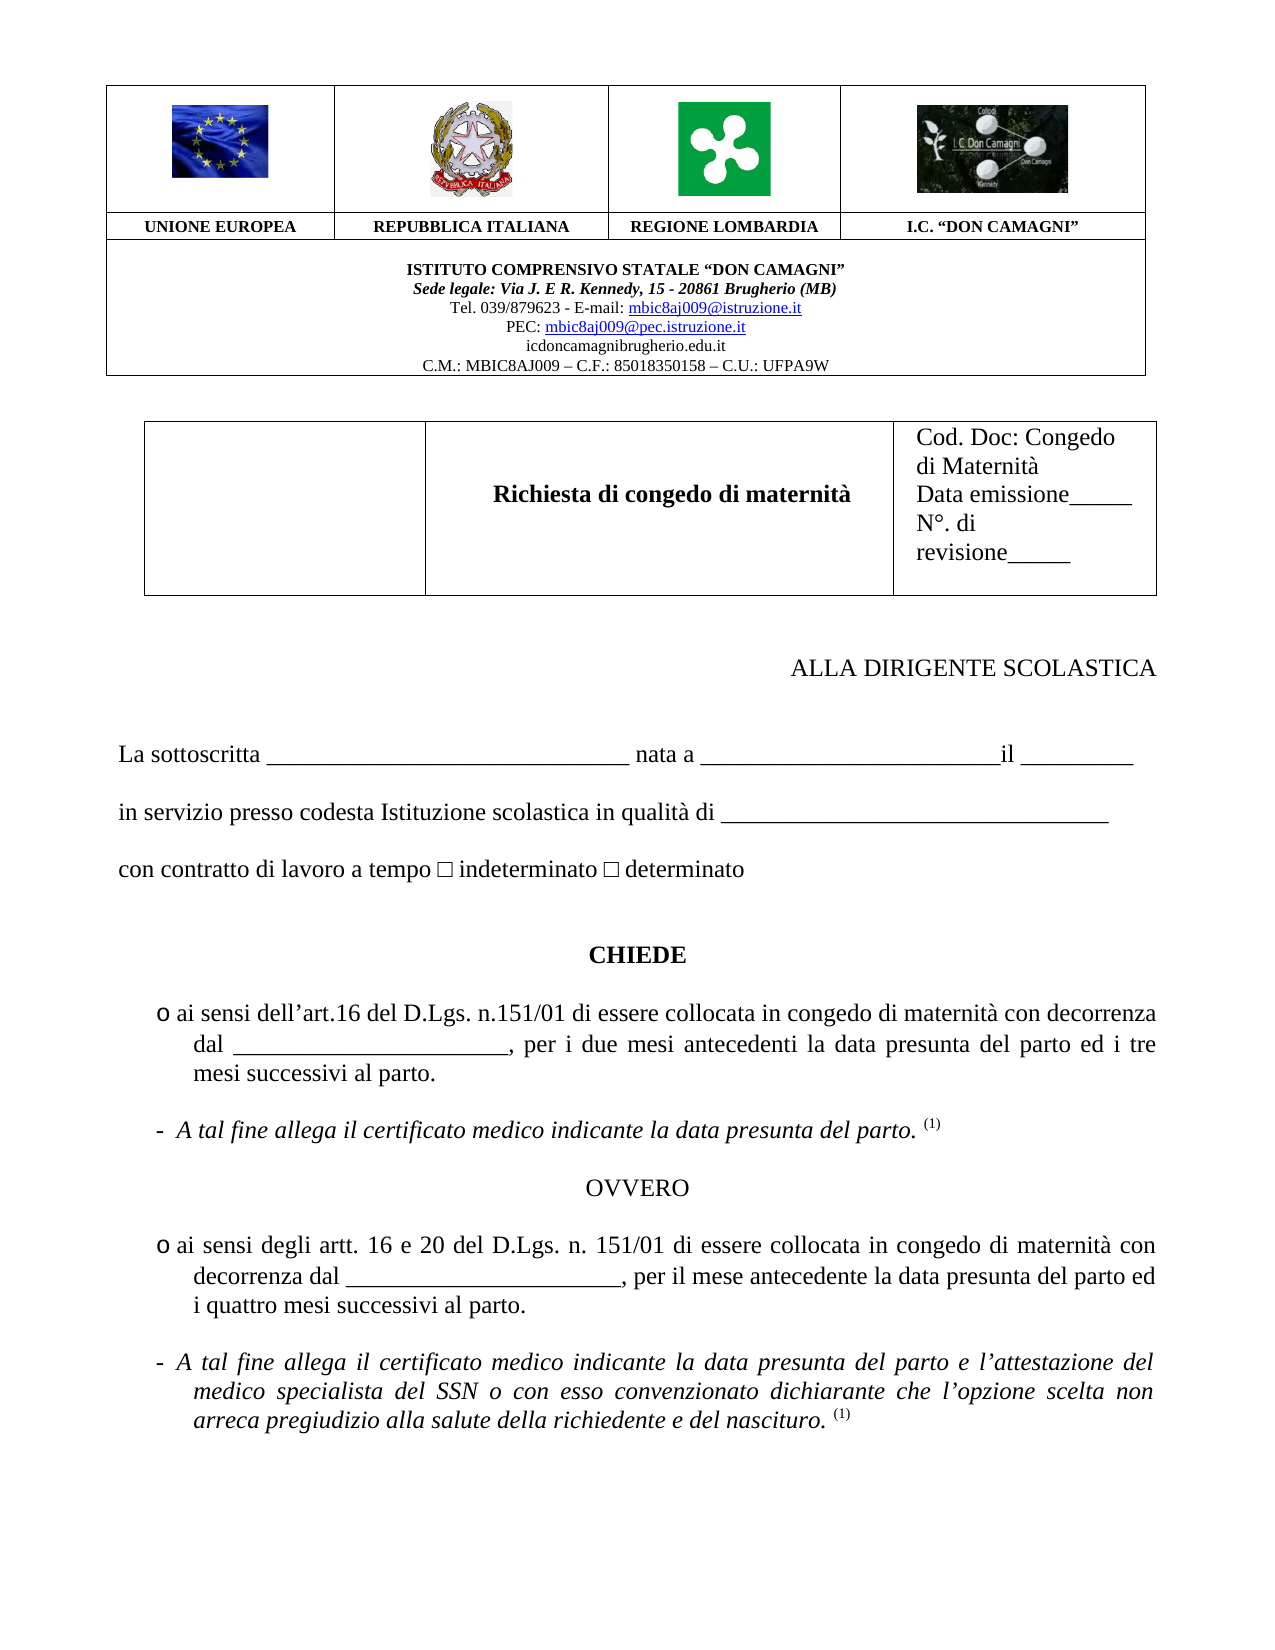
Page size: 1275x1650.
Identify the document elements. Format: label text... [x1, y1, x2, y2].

picture [678, 102, 771, 196]
list ai sensi degli artt. 16 e 20 del D.Lgs. n. 151/01 di essere collocata in congedo di maternità con decorrenza dal ______________________, per il mese antecedente la data presunta del parto ed i quattro mesi successivi al parto. [156, 1230, 1157, 1318]
list ai sensi dell’art.16 del D.Lgs. n.151/01 di essere collocata in congedo di maternità con decorrenza dal ______________________, per i due mesi antecedenti la data presunta del parto ed i tre mesi successivi al parto. [156, 998, 1157, 1086]
picture [172, 105, 269, 178]
text in servizio presso codesta Istituzione scolastica in qualità di _______________________________ [118, 797, 1157, 826]
text ALLA DIRIGENTE SCOLASTICA [118, 653, 1157, 682]
list A tal fine allega il certificato medico indicante la data presunta del parto. (1) [156, 1115, 1157, 1144]
text La sottoscritta _____________________________ nata a ________________________il _________ [118, 739, 1157, 768]
text OVVERO [118, 1173, 1157, 1201]
table_header Richiesta di congedo di maternità [426, 422, 893, 594]
picture [430, 101, 513, 197]
text con contratto di lavoro a tempo □ indeterminato □ determinato [118, 854, 1157, 883]
list A tal fine allega il certificato medico indicante la data presunta del parto e l’attestazione del medico specialista del SSN o con esso convenzionato dichiarante che l’opzione scelta non arreca pregiudizio alla salute della richiedente e del nascituro. (1) [156, 1347, 1157, 1433]
picture [917, 105, 1069, 193]
text CHIEDE [118, 941, 1157, 969]
table_header [145, 422, 425, 594]
table_header [894, 422, 1156, 594]
